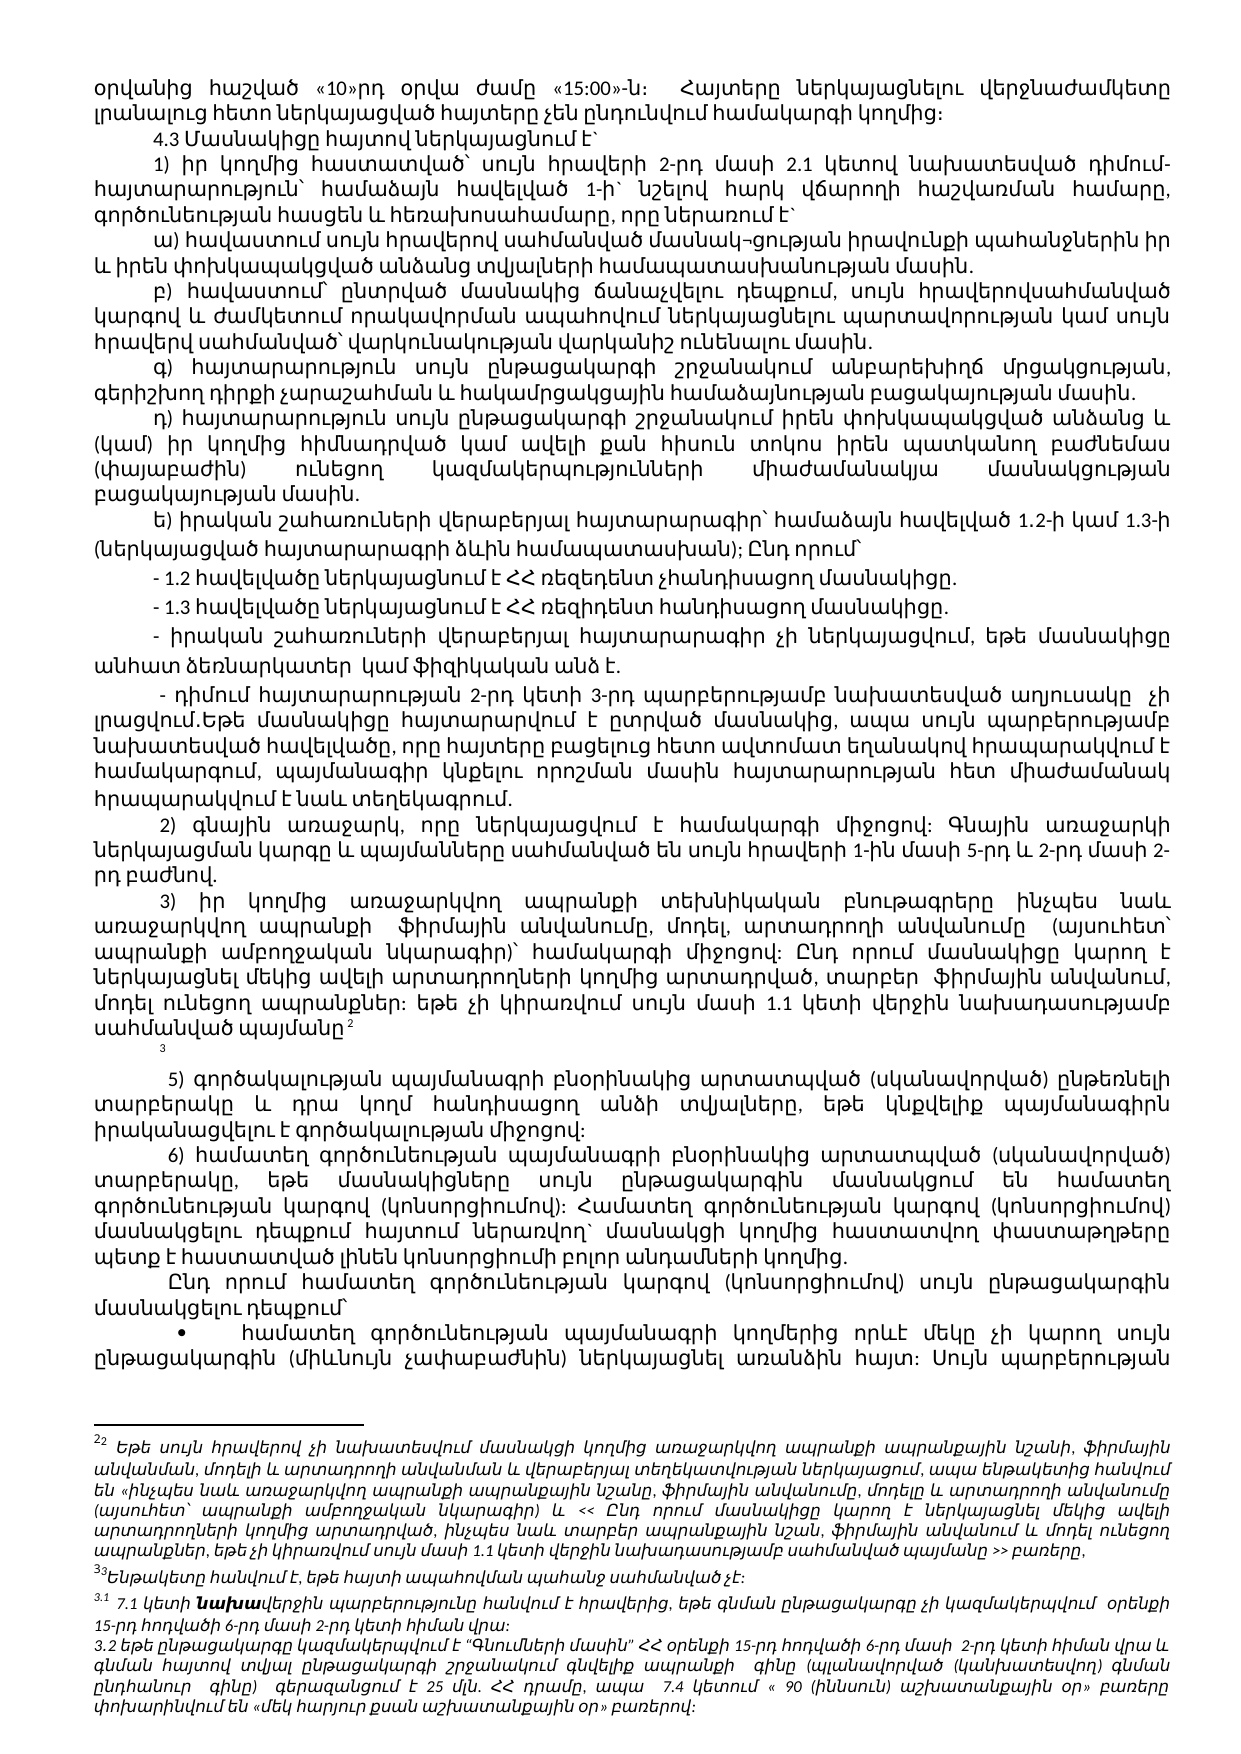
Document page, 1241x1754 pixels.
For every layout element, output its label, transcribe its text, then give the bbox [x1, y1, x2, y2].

text բ) հավաստում՝ ընտրված մասնակից ճանաչվելու դեպքում, սույն հրավերովսահմանված կարգով և ժամկետում որակավորման ապահովում ներկայացնելու պարտավորության կամ սույն հրավերվ սահմանված՝ վարկունակության վարկանիշ ունենալու մասին. [94, 278, 1171, 354]
text Ընդ որում համատեղ գործունեության կարգով (կոնսորցիումով) սույն ընթացակարգին մասնակցելու դեպքում՝ [94, 1269, 1171, 1320]
text 5) գործակալության պայմանագրի բնօրինակից արտատպված (սկանավորված) ընթեռնելի տարբերակը և դրա կողմ հանդիսացող անձի տվյալները, եթե կնքվելիք պայմանագիրն իրականացվելու է գործակալության միջոցով: [94, 1066, 1171, 1142]
text 4.3 Մասնակիցը հայտով ներկայացնում է` [94, 126, 1171, 151]
text ե) իրական շահառուների վերաբերյալ հայտարարագիր՝ համաձայն հավելված 1․2-ի կամ 1.3-ի (ներկայացված հայտարարագրի ձևին համապատասխան); Ընդ որում՝ [94, 507, 1171, 562]
text ա) հավաստում սույն հրավերով սահմանված մասնակ¬ցության իրավունքի պահանջներին իր և իրեն փոխկապակցված անձանց տվյալների համապատասխանության մասին. [94, 227, 1171, 278]
text դ) հայտարարություն սույն ընթացակարգի շրջանակում իրեն փոխկապակցված անձանց և (կամ) իր կողմից հիմնադրված կամ ավելի քան հիսուն տոկոս իրեն պատկանող բաժնեմաս (փայաբաժին) ունեցող կազմակերպությունների միաժամանակյա մասնակցության բացակայության մասին. [94, 405, 1171, 507]
text 1) իր կողմից հաստատված՝ սույն հրավերի 2-րդ մասի 2.1 կետով նախատեսված դիմում-հայտարարություն՝ համաձայն հավելված 1-ի` նշելով հարկ վճարողի հաշվառման համարը, գործունեության հասցեն և հեռախոսահամարը, որը ներառում է` [94, 151, 1171, 227]
text 6) համատեղ գործունեության պայմանագրի բնօրինակից արտատպված (սկանավորված) տարբերակը, եթե մասնակիցները սույն ընթացակարգին մասնակցում են համատեղ գործունեության կարգով (կոնսորցիումով): Համատեղ գործունեության կարգով (կոնսորցիումով) մասնակցելու դեպքում հայտում ներառվող` մասնակցի կողմից հաստատվող փաստաթղթերը պետք է հաստատված լինեն կոնսորցիումի բոլոր անդամների կողմից. [94, 1142, 1171, 1269]
text - իրական շահառուների վերաբերյալ հայտարարագիր չի ներկայացվում, եթե մասնակիցը անհատ ձեռնարկատեր կամ ֆիզիկական անձ է. [94, 624, 1171, 678]
text 3) իր կողմից առաջարկվող ապրանքի տեխնիկական բնութագրերը ինչպես նաև առաջարկվող ապրանքի ֆիրմային անվանումը, մոդել, արտադրողի անվանումը (այսուհետ՝ ապրանքի ամբողջական նկարագիր)՝ համակարգի միջոցով: Ընդ որում մասնակիցը կարող է ներկայացնել մեկից ավելի արտադրողների կողմից արտադրված, տարբեր ֆիրմային անվանում, մոդել ունեցող ապրանքներ: եթե չի կիրառվում սույն մասի 1.1 կետի վերջին նախադասությամբ սահմանված պայմանը 2 [94, 888, 1171, 1041]
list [94, 1320, 1171, 1371]
text գ) հայտարարություն սույն ընթացակարգի շրջանակում անբարեխիղճ մրցակցության, գերիշխող դիրքի չարաշահման և հակամրցակցային համաձայնության բացակայության մասին. [94, 354, 1171, 405]
text - դիմում հայտարարության 2-րդ կետի 3-րդ պարբերությամբ նախատեսված աղյուսակը չի լրացվում․Եթե մասնակիցը հայտարարվում է ըտրված մասնակից, ապա սույն պարբերությամբ նախատեսված հավելվածը, որը հայտերը բացելուց հետո ավտոմատ եղանակով հրապարակվում է համակարգում, պայմանագիր կնքելու որոշման մասին հայտարարության հետ միաժամանակ հրապարակվում է նաև տեղեկագրում. [94, 682, 1171, 812]
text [94, 75, 1171, 126]
text - 1.2 հավելվածը ներկայացնում է ՀՀ ռեզեդենտ չհանդիսացող մասնակիցը. [94, 565, 1171, 591]
text 3 [94, 1041, 1171, 1066]
text - 1.3 հավելվածը ներկայացնում է ՀՀ ռեզիդենտ հանդիսացող մասնակիցը. [94, 594, 1171, 620]
text 2) գնային առաջարկ, որը ներկայացվում է համակարգի միջոցով: Գնային առաջարկի ներկայացման կարգը և պայմանները սահմանված են սույն հրավերի 1-ին մասի 5-րդ և 2-րդ մասի 2-րդ բաժնով. [94, 812, 1171, 888]
